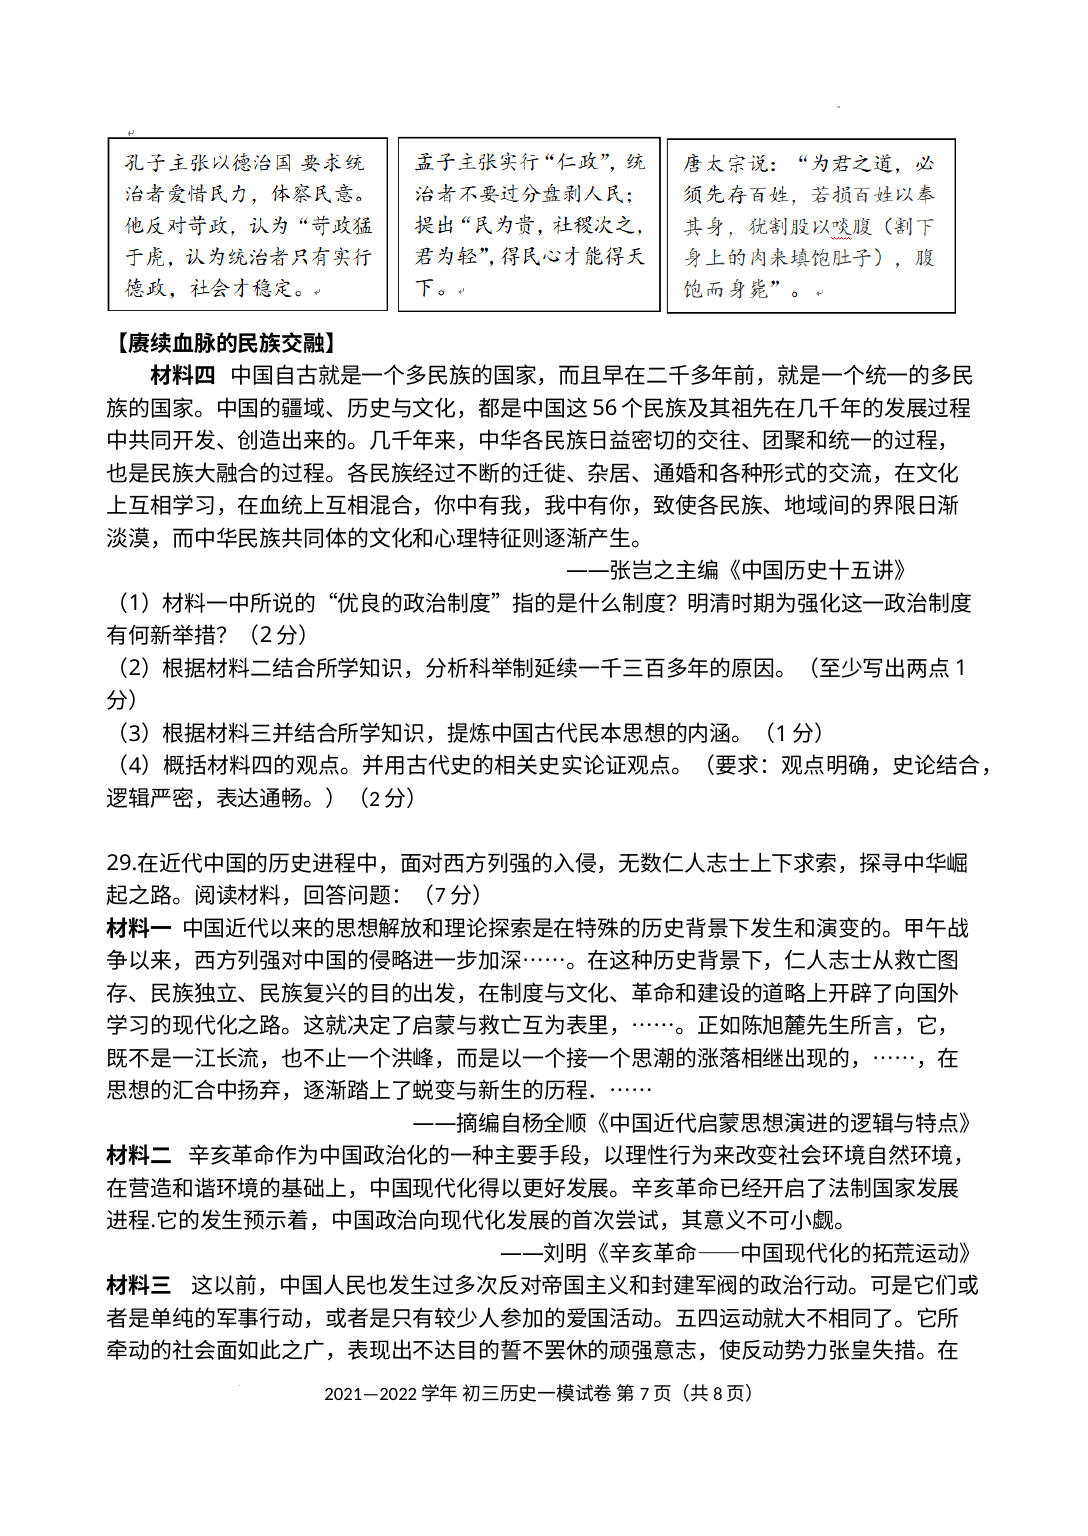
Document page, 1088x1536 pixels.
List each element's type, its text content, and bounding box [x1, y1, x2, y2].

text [106, 1268, 981, 1366]
picture [106, 130, 960, 317]
text （4）概括材料四的观点。并用古代史的相关史实论证观点。（要求：观点明确，史论结合，逻辑严密，表达通畅。）（2分） [106, 748, 981, 813]
text 材料一 中国近代以来的思想解放和理论探索是在特殊的历史背景下发生和演变的。甲午战争以来，西方列强对中国的侵略进一步加深……。在这种历史背景下，仁人志士从救亡图存、民族独立、民族复兴的目的出发，在制度与文化、革命和建设的道略上开辟了向国外学习的现代化之路。这就决定了启蒙与救亡互为表里，……。正如陈旭麓先生所言，它，既不是一江长流，也不止一个洪峰，而是以一个接一个思潮的涨落相继出现的，……，在思想的汇合中扬弃，逐渐踏上了蜕变与新生的历程．…… [106, 911, 981, 1106]
text ——张岂之主编《中国历史十五讲》 [106, 553, 981, 586]
text 材料二 辛亥革命作为中国政治化的一种主要手段，以理性行为来改变社会环境自然环境，在营造和谐环境的基础上，中国现代化得以更好发展。辛亥革命已经开启了法制国家发展进程.它的发生预示着，中国政治向现代化发展的首次尝试，其意义不可小觑。 [106, 1138, 981, 1236]
text （1）材料一中所说的“优良的政治制度”指的是什么制度？明清时期为强化这一政治制度有何新举措？（2分） [106, 586, 981, 651]
text （3）根据材料三并结合所学知识，提炼中国古代民本思想的内涵。（1分） [106, 716, 981, 748]
text 材料四 中国自古就是一个多民族的国家，而且早在二千多年前，就是一个统一的多民族的国家。中国的疆域、历史与文化，都是中国这56个民族及其祖先在几千年的发展过程中共同开发、创造出来的。几千年来，中华各民族日益密切的交往、团聚和统一的过程，也是民族大融合的过程。各民族经过不断的迁徙、杂居、通婚和各种形式的交流，在文化上互相学习，在血统上互相混合，你中有我，我中有你，致使各民族、地域间的界限日渐淡漠，而中华民族共同体的文化和心理特征则逐渐产生。 [106, 358, 981, 553]
text （2）根据材料二结合所学知识，分析科举制延续一千三百多年的原因。（至少写出两点1分） [106, 651, 981, 716]
text 29.在近代中国的历史进程中，面对西方列强的入侵，无数仁人志士上下求索，探寻中华崛 [106, 846, 981, 878]
text ——摘编自杨全顺《中国近代启蒙思想演进的逻辑与特点》 [106, 1106, 981, 1138]
text 【赓续血脉的民族交融】 [106, 326, 981, 358]
text ——刘明《辛亥革命——中国现代化的拓荒运动》 [106, 1236, 981, 1268]
text 起之路。阅读材料，回答问题：（7分） [106, 878, 981, 911]
